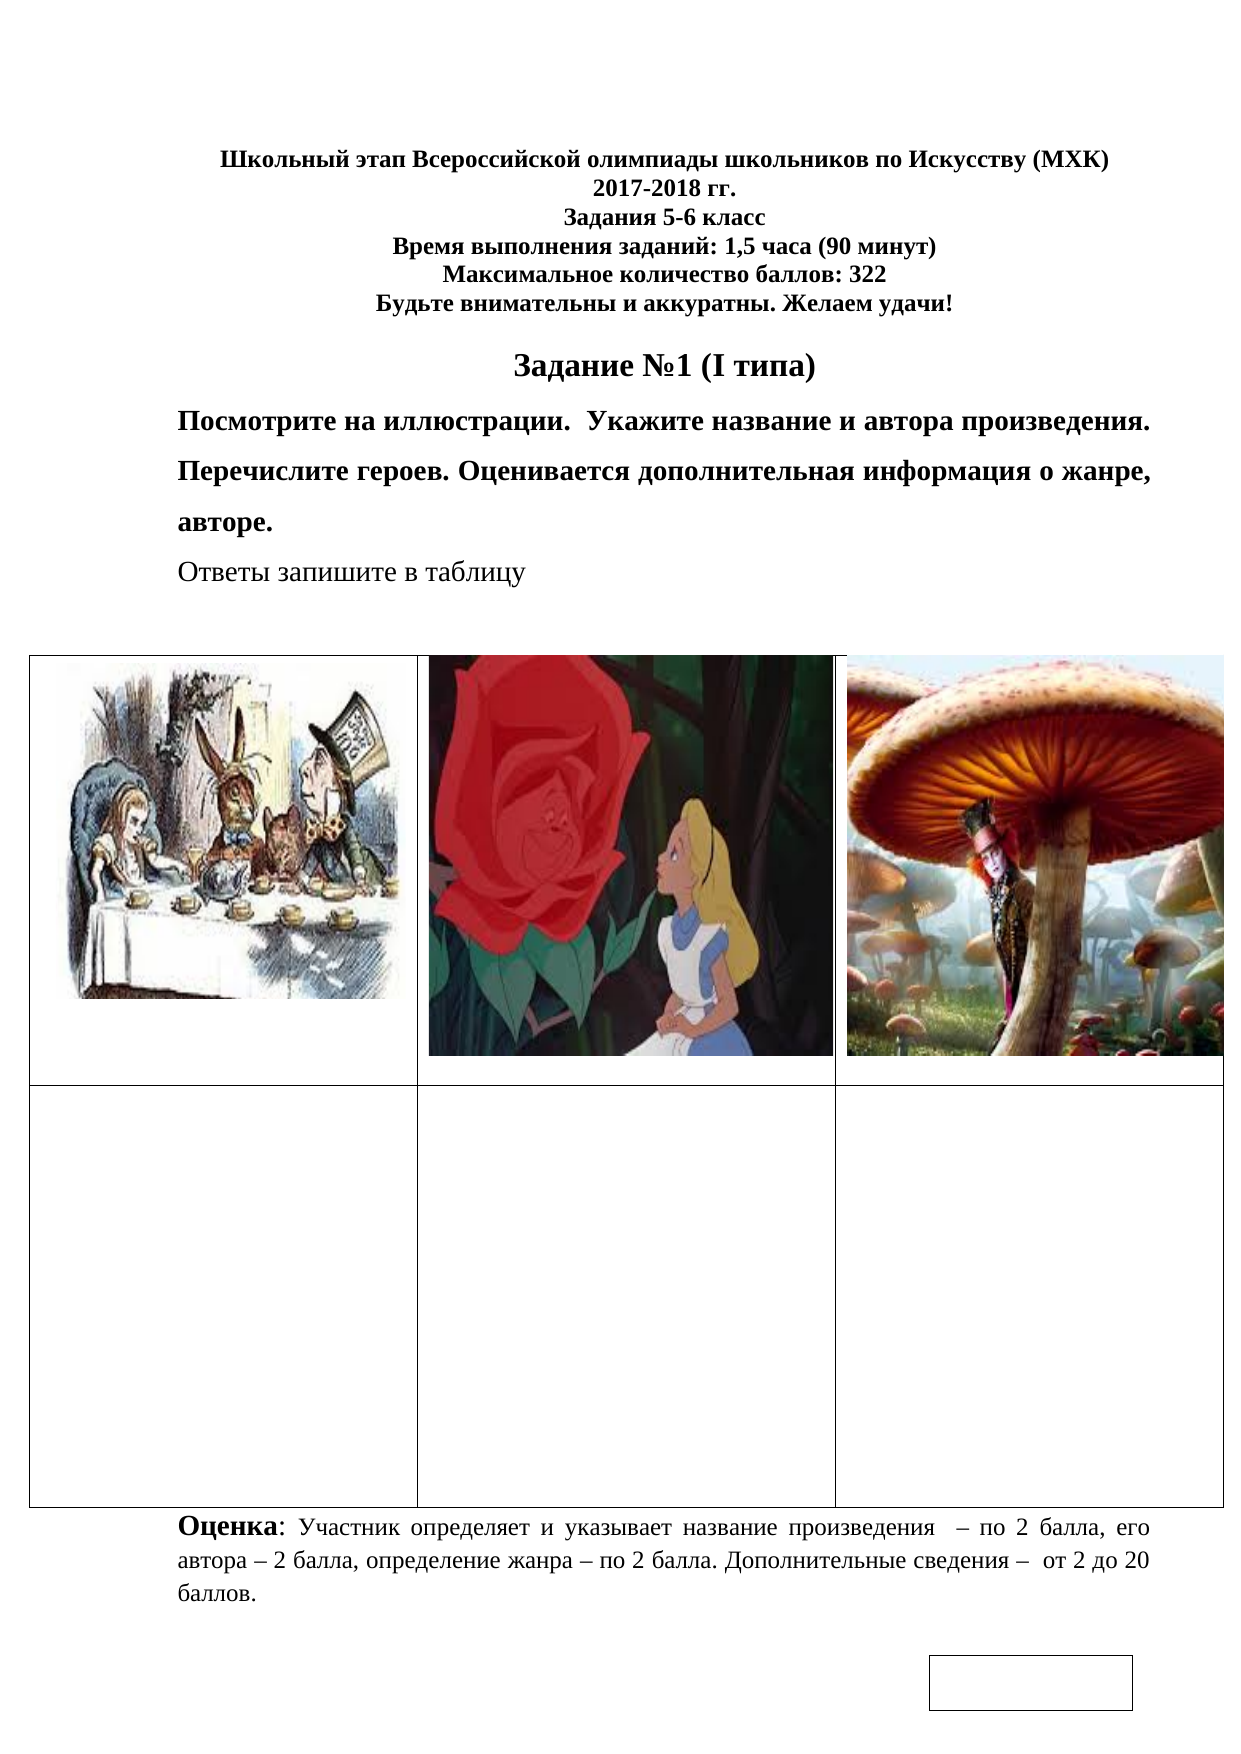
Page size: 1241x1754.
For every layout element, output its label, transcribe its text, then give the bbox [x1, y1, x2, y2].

table_cell [30, 1086, 417, 1507]
text Будьте внимательны и аккуратны. Желаем удачи! [177, 288, 1152, 317]
table_header [30, 656, 417, 1085]
table_header [836, 656, 1223, 1085]
table_cell [418, 1086, 835, 1507]
text Время выполнения заданий: 1,5 часа (90 минут) [177, 231, 1152, 259]
text Посмотрите на иллюстрации. Укажите название и автора произведения. Перечислите героев. Оценивается дополнительная информация о жанре, авторе. [177, 403, 1152, 537]
text Задание №1 (I типа) [177, 346, 1152, 384]
picture [428, 655, 834, 1056]
text Оценка: Участник определяет и указывает название произведения – по 2 балла, его автора – 2 балла, определение жанра – по 2 балла. Дополнительные сведения – от 2 до 20 баллов. [177, 1508, 1152, 1607]
picture [55, 663, 406, 999]
text Школьный этап Всероссийской олимпиады школьников по Искусству (МХК) [177, 144, 1152, 173]
table_header [930, 1656, 1132, 1710]
table_header [418, 656, 835, 1085]
table_cell [836, 1086, 1223, 1507]
text 2017-2018 гг. [177, 173, 1152, 202]
text Ответы запишите в таблицу [177, 554, 1152, 588]
text Максимальное количество баллов: 322 [177, 259, 1152, 288]
text Задания 5-6 класс [177, 202, 1152, 231]
picture [847, 655, 1224, 1056]
